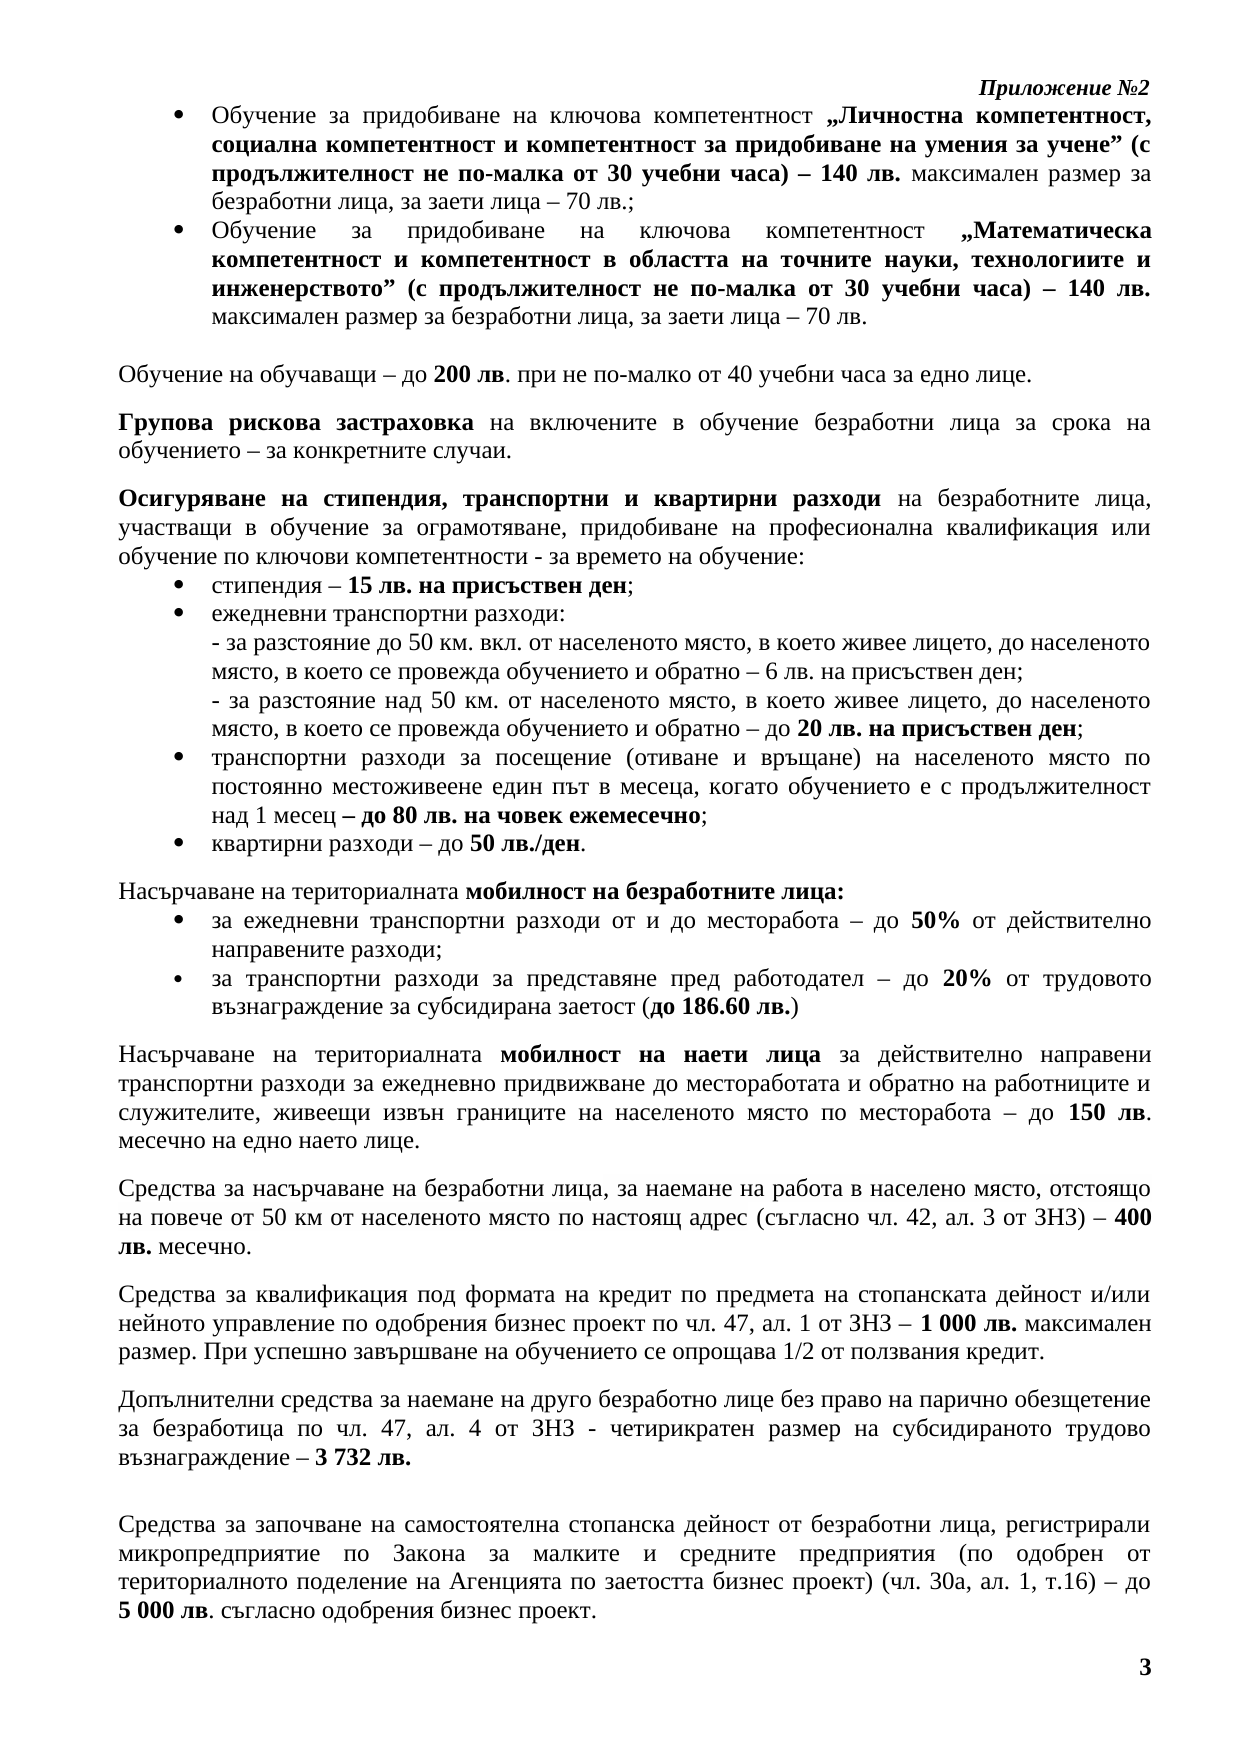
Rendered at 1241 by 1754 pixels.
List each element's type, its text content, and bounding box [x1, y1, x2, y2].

text Средства за насърчаване на безработни лица, за наемане на работа в населено място, отстоящо на повече от 50 км от населеното място по настоящ адрес (съгласно чл. 42, ал. 3 от ЗНЗ) – 400 лв. месечно. [118, 1173, 1152, 1202]
list транспортни разходи за посещение (отиване и връщане) на населеното място по постоянно местоживеене един път в месеца, когато обучението е с продължителност над 1 месец – до 80 лв. на човек ежемесечно; [174, 742, 1152, 828]
text Средства за започване на самостоятелна стопанска дейност от безработни лица, регистрирали микропредприятие по Закона за малките и средните предприятия (по одобрен от териториалното поделение на Агенцията по заетостта бизнес проект) (чл. 30а, ал. 1, т.16) – до 5 000 лв. съгласно одобрения бизнес проект. [118, 1509, 1152, 1624]
text Насърчаване на териториалната мобилност на наети лица за действително направени транспортни разходи за ежедневно придвижване до местоработата и обратно на работниците и служителите, живеещи извън границите на населеното място по месторабота – до 150 лв. месечно на едно наето лице. [118, 1039, 1152, 1154]
text Осигуряване на стипендия, транспортни и квартирни разходи на безработните лица, участващи в обучение за ограмотяване, придобиване на професионална квалификация или обучение по ключови компетентности - за времето на обучение: [118, 483, 1152, 570]
text Насърчаване на териториалната мобилност на безработните лица: [118, 876, 1152, 905]
list Обучение за придобиване на ключова компетентност „Математическа компетентност и компетентност в областта на точните науки, технологиите и инженерството” (с продължителност не по-малка от 30 учебни часа) – 140 лв. максимален размер за безработни лица, за заети лица – 70 лв. [174, 215, 1152, 330]
list ежедневни транспортни разходи: [174, 598, 1152, 627]
text Обучение на обучаващи – до 200 лв. при не по-малко от 40 учебни часа за едно лице. [118, 359, 1152, 388]
list стипендия – 15 лв. на присъствен ден; [174, 570, 1152, 598]
list Обучение за придобиване на ключова компетентност „Личностна компетентност, социална компетентност и компетентност за придобиване на умения за учене” (с продължителност не по-малка от 30 учебни часа) – 140 лв. максимален размер за безработни лица, за заети лица – 70 лв.; [174, 100, 1152, 215]
text Допълнителни средства за наемане на друго безработно лице без право на парично обезщетение за безработица по чл. 47, ал. 4 от ЗНЗ - четирикратен размер на субсидираното трудово възнаграждение – 3 732 лв. [118, 1384, 1152, 1471]
list за ежедневни транспортни разходи от и до месторабота – до 50% от действително направените разходи; [174, 905, 1152, 963]
text Групова рискова застраховка на включените в обучение безработни лица за срока на обучението – за конкретните случаи. [118, 407, 1152, 464]
text - за разстояние над 50 км. от населеното място, в което живее лицето, до населеното място, в което се провежда обучението и обратно – до 20 лв. на присъствен ден; [211, 685, 1152, 742]
list квартирни разходи – до 50 лв./ден. [174, 828, 1152, 857]
text Средства за квалификация под формата на кредит по предмета на стопанската дейност и/или нейното управление по одобрения бизнес проект по чл. 47, ал. 1 от ЗНЗ – 1 000 лв. максимален размер. При успешно завършване на обучението се опрощава 1/2 от ползвания кредит. [118, 1279, 1152, 1365]
text Средства за насърчаване на безработни лица, за наемане на работа в населено място, отстоящо на повече от 50 км от населеното място по настоящ адрес (съгласно чл. 42, ал. 3 от ЗНЗ) – 400 лв. месечно. [118, 1202, 1152, 1260]
text - за разстояние до 50 км. вкл. от населеното място, в което живее лицето, до населеното място, в което се провежда обучението и обратно – 6 лв. на присъствен ден; [211, 627, 1152, 685]
list за транспортни разходи за представяне пред работодател – до 20% от трудовото възнаграждение за субсидирана заетост (до 186.60 лв.) [174, 963, 1152, 1020]
